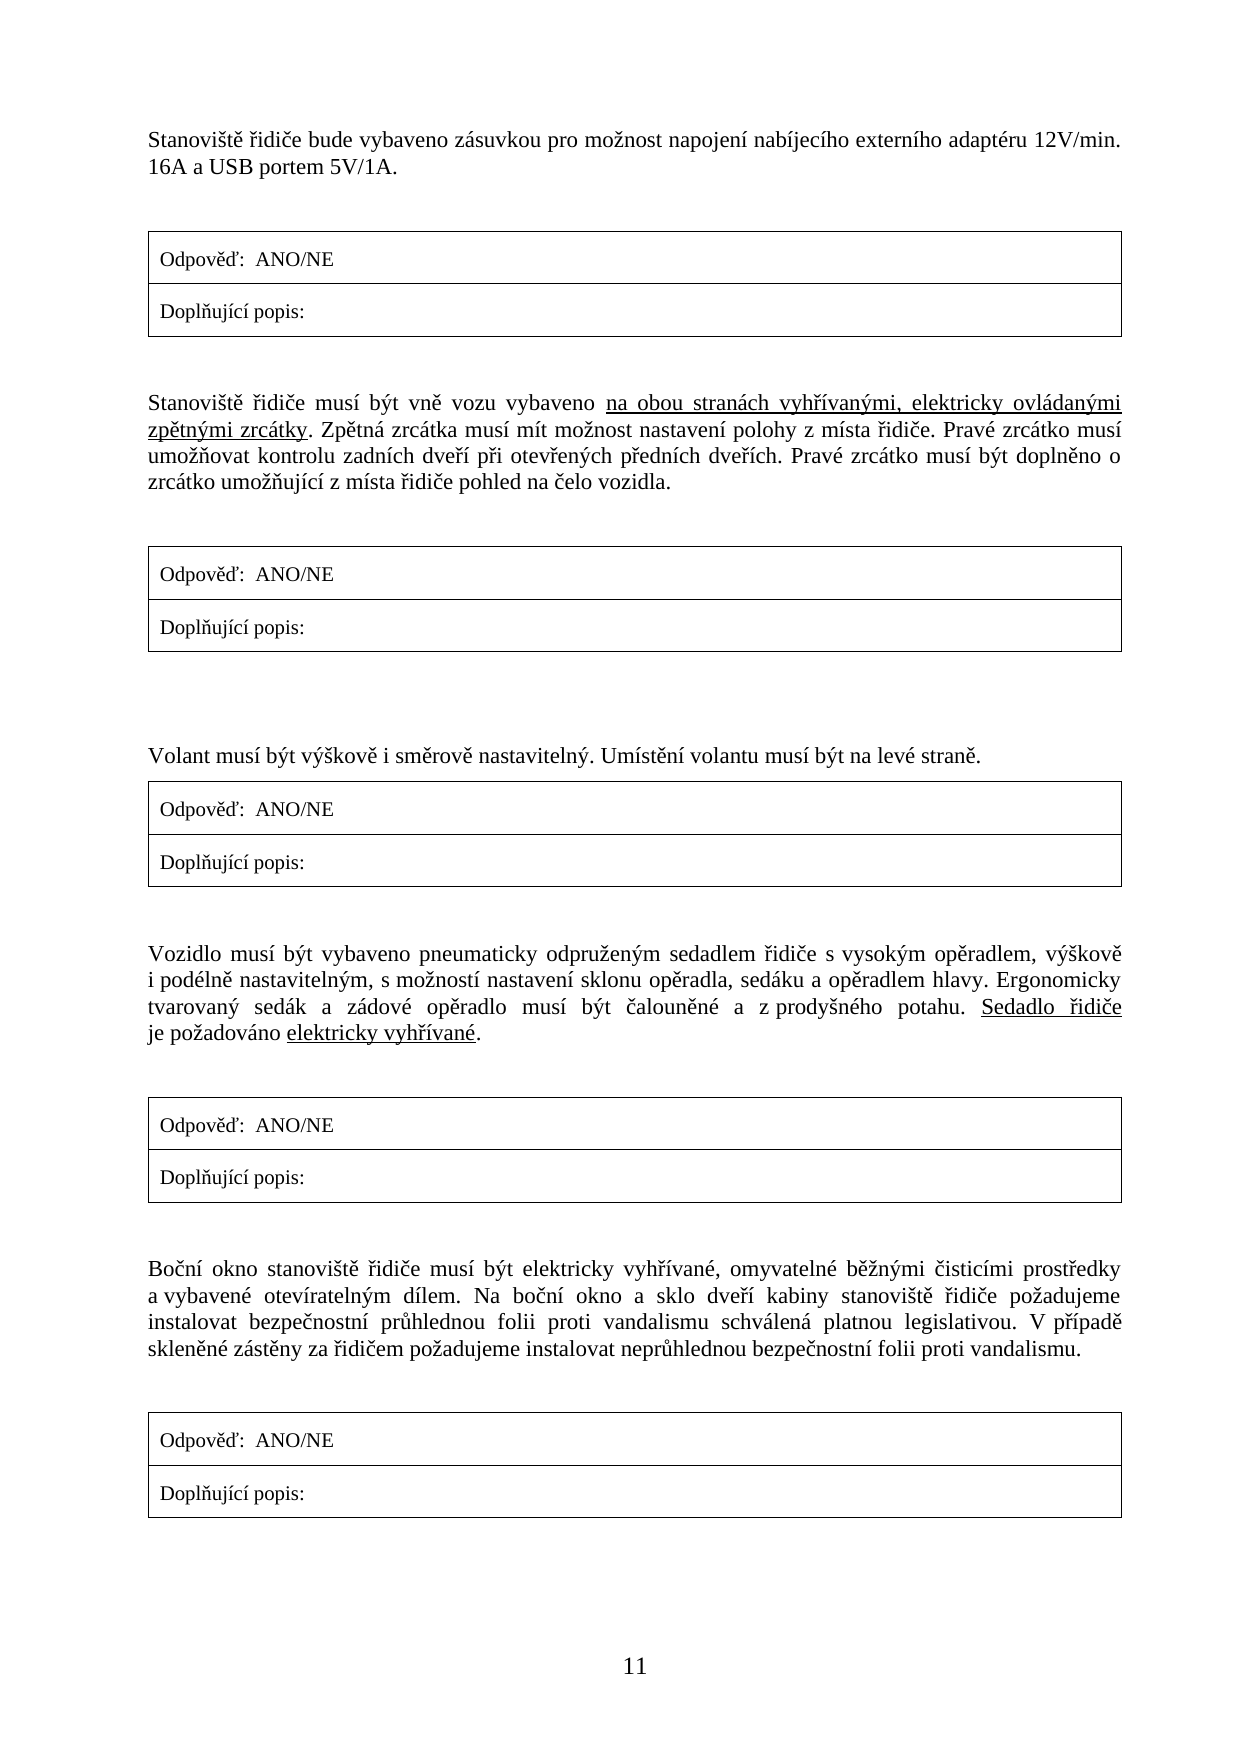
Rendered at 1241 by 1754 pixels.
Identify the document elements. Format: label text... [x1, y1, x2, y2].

table_header Odpověď: ANO/NE [149, 232, 1121, 283]
text Volant musí být výškově i směrově nastavitelný. Umístění volantu musí být na levé straně. [148, 742, 1122, 769]
text Stanoviště řidiče bude vybaveno zásuvkou pro možnost napojení nabíjecího externího adaptéru 12V/min. 16A a USB portem 5V/1A. [148, 127, 1122, 179]
text Vozidlo musí být vybaveno pneumaticky odpruženým sedadlem řidiče s vysokým opěradlem, výškově i podélně nastavitelným, s možností nastavení sklonu opěradla, sedáku a opěradlem hlavy. Ergonomicky tvarovaný sedák a zádové opěradlo musí být čalouněné a z prodyšného potahu. Sedadlo řidiče je požadováno elektricky vyhřívané. [148, 940, 1122, 1045]
table_header Odpověď: ANO/NE [149, 782, 1121, 834]
table_cell Doplňující popis: [149, 835, 1121, 886]
text Boční okno stanoviště řidiče musí být elektricky vyhřívané, omyvatelné běžnými čisticími prostředky a vybavené otevíratelným dílem. Na boční okno a sklo dveří kabiny stanoviště řidiče požadujeme instalovat bezpečnostní průhlednou folii proti vandalismu schválená platnou legislativou. V případě skleněné zástěny za řidičem požadujeme instalovat neprůhlednou bezpečnostní folii proti vandalismu. [148, 1256, 1122, 1361]
table_cell Doplňující popis: [149, 284, 1121, 336]
table_cell Doplňující popis: [149, 1466, 1121, 1517]
text Stanoviště řidiče musí být vně vozu vybaveno na obou stranách vyhřívanými, elektricky ovládanými zpětnými zrcátky. Zpětná zrcátka musí mít možnost nastavení polohy z místa řidiče. Pravé zrcátko musí umožňovat kontrolu zadních dveří při otevřených předních dveřích. Pravé zrcátko musí být doplněno o zrcátko umožňující z místa řidiče pohled na čelo vozidla. [148, 389, 1122, 495]
table_header Odpověď: ANO/NE [149, 1413, 1121, 1465]
table_cell Doplňující popis: [149, 600, 1121, 651]
table_cell Doplňující popis: [149, 1150, 1121, 1202]
table_header Odpověď: ANO/NE [149, 1098, 1121, 1149]
table_header Odpověď: ANO/NE [149, 547, 1121, 599]
